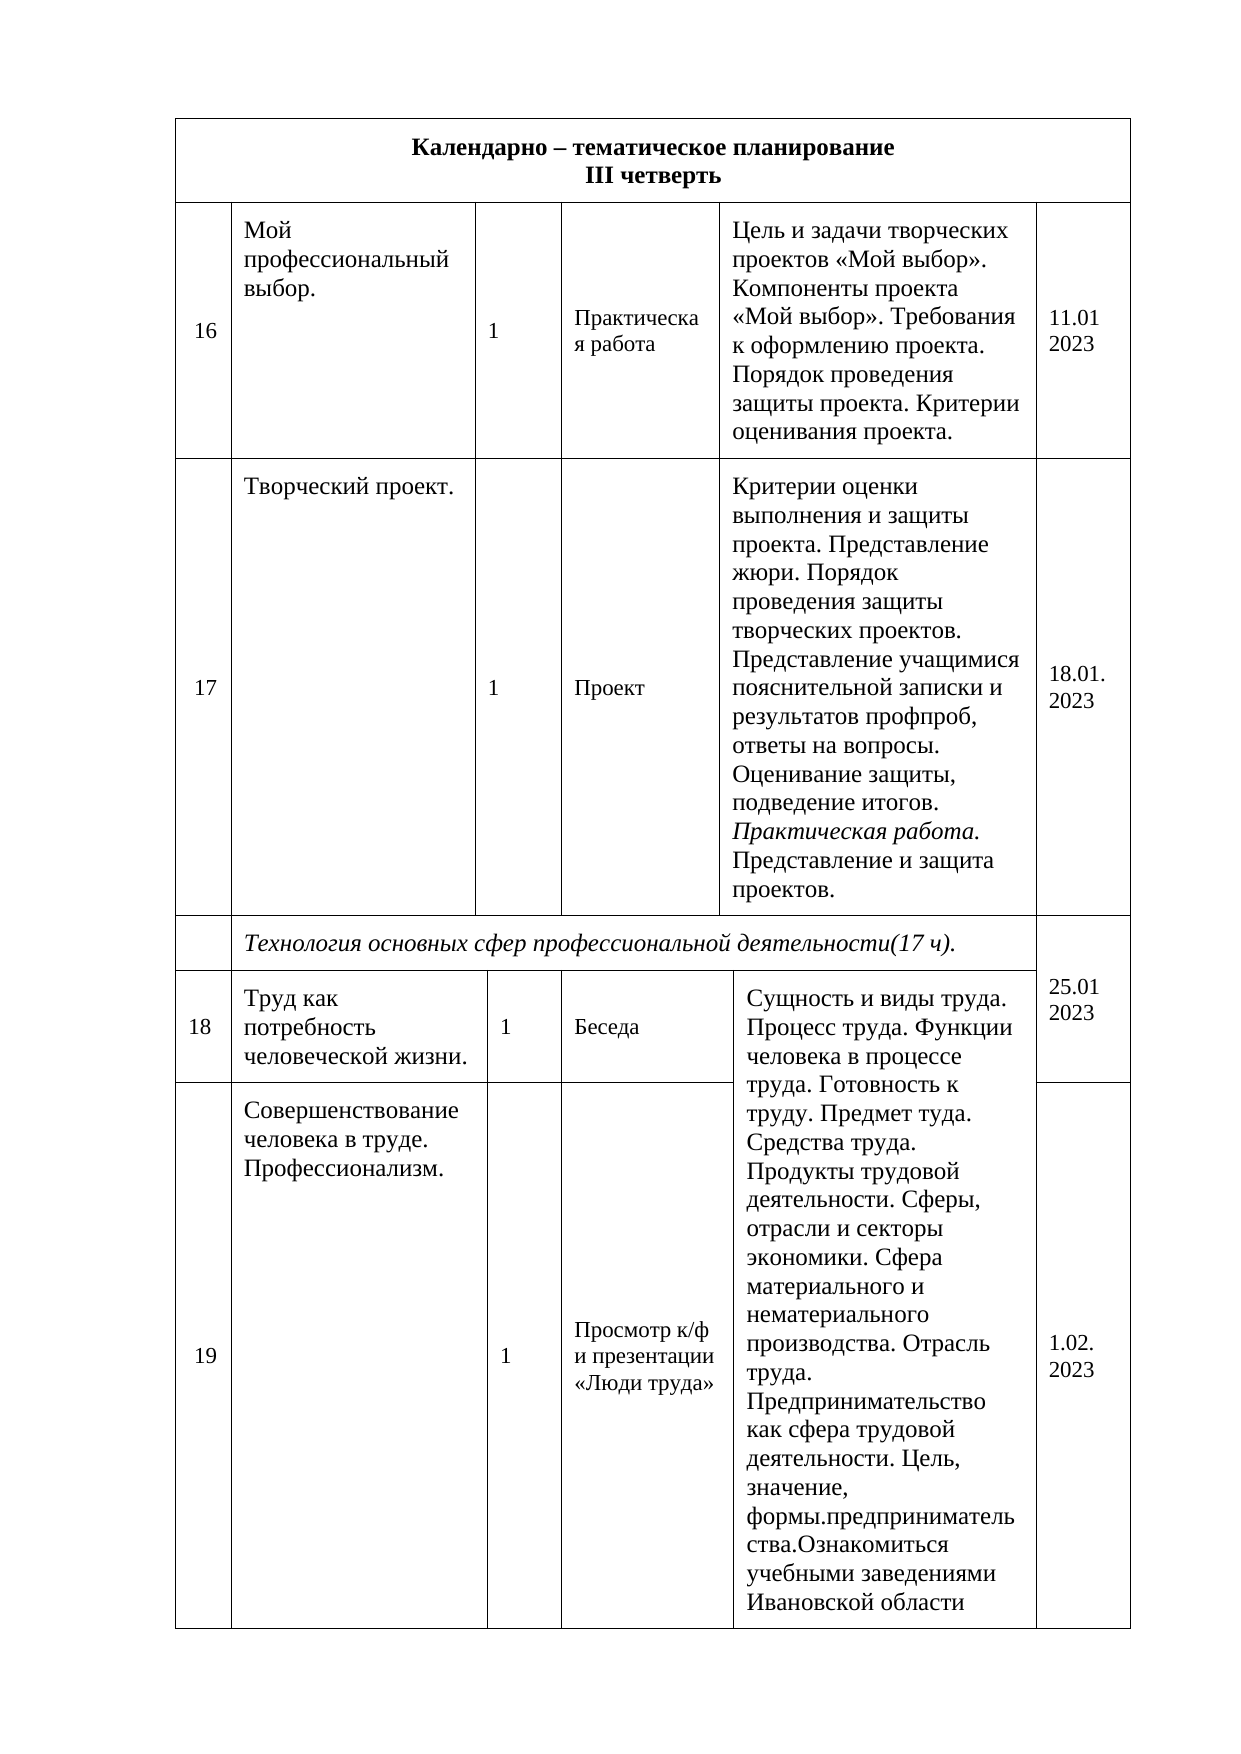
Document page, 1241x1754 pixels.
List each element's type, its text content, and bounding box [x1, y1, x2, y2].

table_cell Творческий проект. [232, 459, 475, 915]
table_cell Практическая работа [562, 203, 719, 458]
table_cell 19 [176, 1083, 231, 1628]
table_cell 25.01 2023 [1037, 916, 1130, 1082]
table_cell 18 [176, 971, 231, 1082]
table_cell Труд как потребность человеческой жизни. [232, 971, 487, 1082]
table_cell 16 [176, 203, 231, 458]
table_cell Технология основных сфер профессиональной деятельности(17 ч). [232, 916, 1036, 970]
table_cell [176, 916, 231, 970]
table_cell 1 [488, 1083, 561, 1628]
table_cell Просмотр к/ф и презентации «Люди труда» [562, 1083, 733, 1628]
table_cell Календарно – тематическое планирование III четверть [176, 119, 1130, 202]
table_cell 18.01. 2023 [1037, 459, 1130, 915]
table_cell Проект [562, 459, 719, 915]
table_cell Критерии оценки выполнения и защиты проекта. Представление жюри. Порядок проведения защиты творческих проектов. Представление учащимися пояснительной записки и результатов профпроб, ответы на вопросы. Оценивание защиты, подведение итогов. Практическая работа. Представление и защита проектов. [720, 459, 1036, 915]
table_cell Беседа [562, 971, 733, 1082]
table_cell 1 [476, 459, 561, 915]
table_cell 1.02. 2023 [1037, 1083, 1130, 1628]
table_cell Цель и задачи творческих проектов «Мой выбор». Компоненты проекта «Мой выбор». Требования к оформлению проекта. Порядок проведения защиты проекта. Критерии оценивания проекта. [720, 203, 1036, 458]
table_cell 11.01 2023 [1037, 203, 1130, 458]
table_cell Сущность и виды труда. Процесс труда. Функции человека в процессе труда. Готовность к труду. Предмет туда. Средства труда. Продукты трудовой деятельности. Сферы, отрасли и секторы экономики. Сфера материального и нематериального производства. Отрасль труда. Предпринимательство как сфера трудовой деятельности. Цель, значение, формы.предпринимательства.Ознакомиться учебными заведениями Ивановской области [734, 971, 1036, 1628]
table_cell 17 [176, 459, 231, 915]
table_cell Мой профессиональный выбор. [232, 203, 475, 458]
table_cell 1 [476, 203, 561, 458]
table_cell 1 [488, 971, 561, 1082]
table_cell Совершенствование человека в труде. Профессионализм. [232, 1083, 487, 1628]
